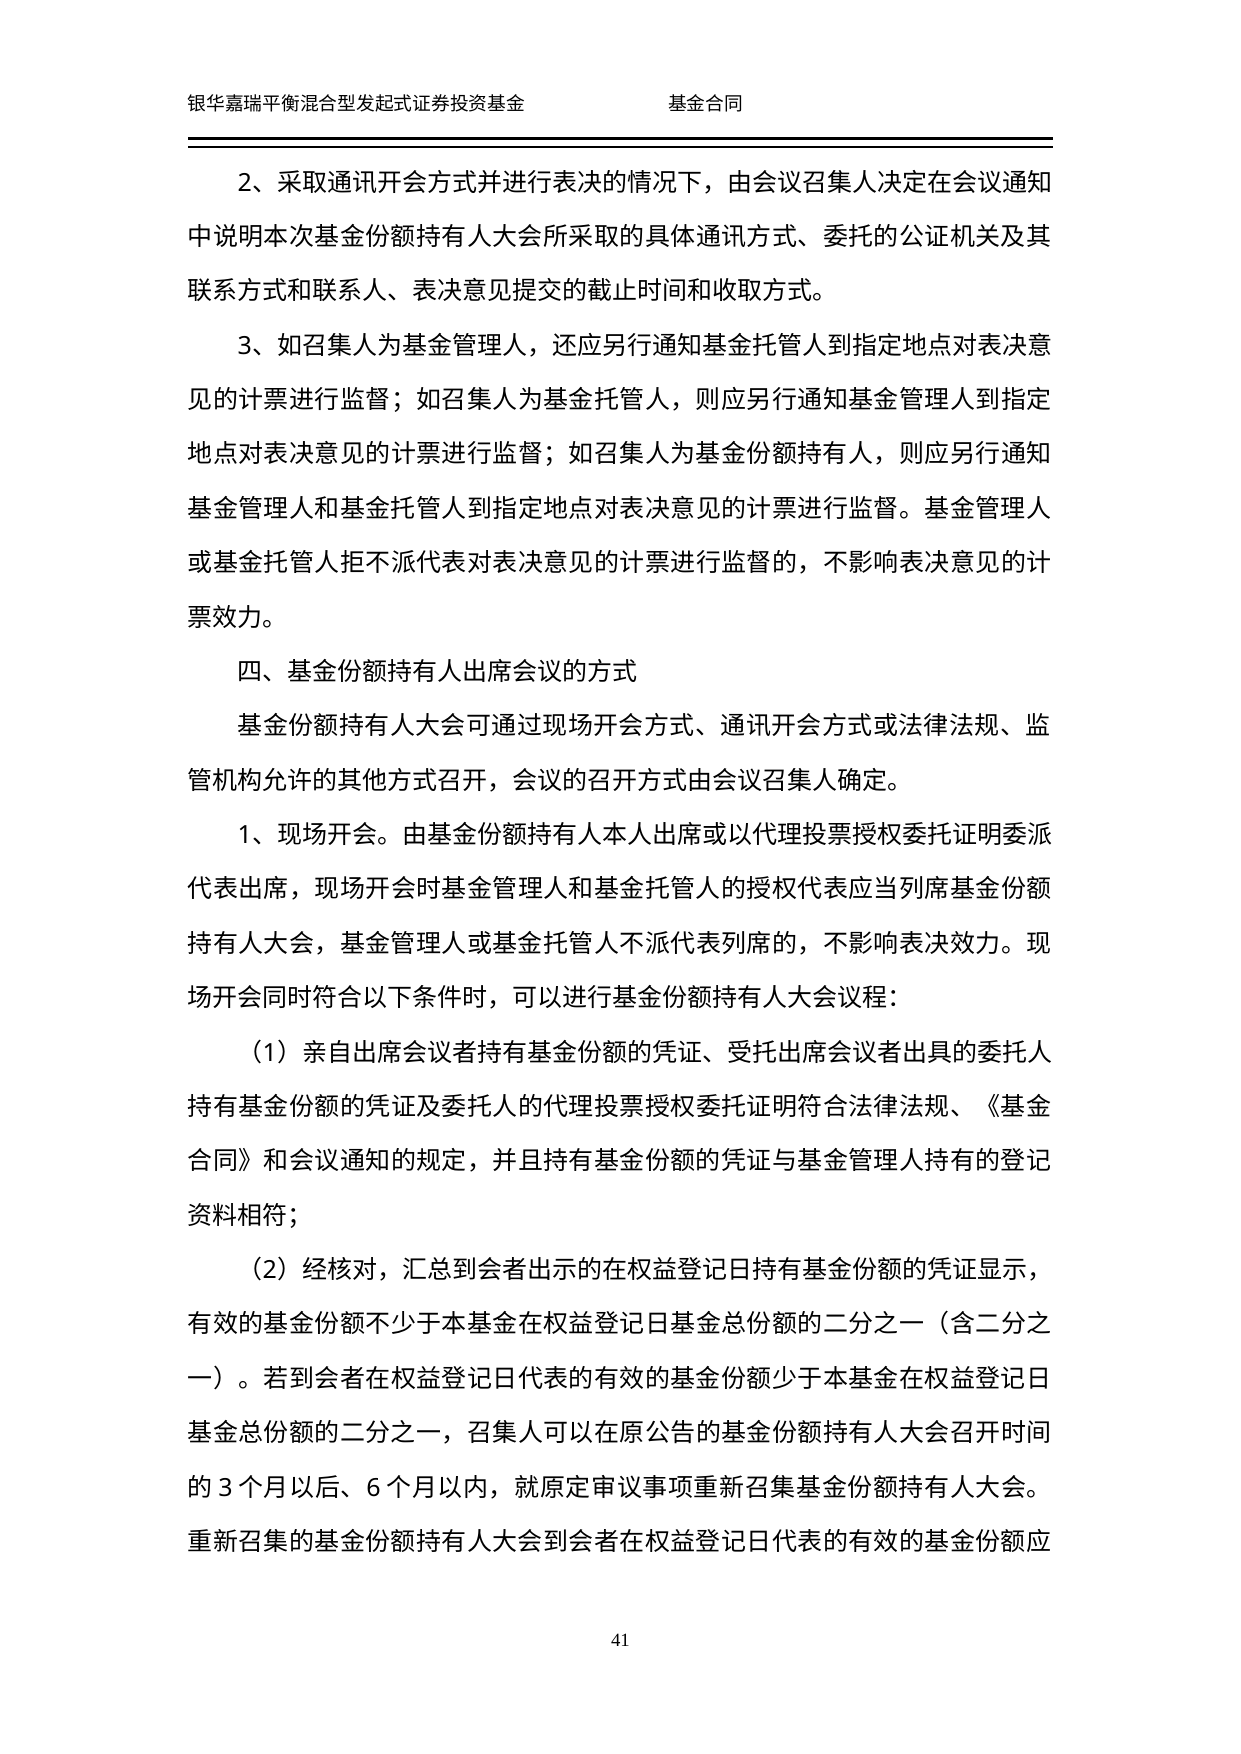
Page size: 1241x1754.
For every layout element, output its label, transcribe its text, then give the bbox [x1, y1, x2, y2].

text 1、现场开会。由基金份额持有人本人出席或以代理投票授权委托证明委派代表出席，现场开会时基金管理人和基金托管人的授权代表应当列席基金份额持有人大会，基金管理人或基金托管人不派代表列席的，不影响表决效力。现场开会同时符合以下条件时，可以进行基金份额持有人大会议程： [187, 814, 1053, 1014]
text （1）亲自出席会议者持有基金份额的凭证、受托出席会议者出具的委托人持有基金份额的凭证及委托人的代理投票授权委托证明符合法律法规、《基金合同》和会议通知的规定，并且持有基金份额的凭证与基金管理人持有的登记资料相符； [187, 1032, 1053, 1231]
text 2、采取通讯开会方式并进行表决的情况下，由会议召集人决定在会议通知中说明本次基金份额持有人大会所采取的具体通讯方式、委托的公证机关及其联系方式和联系人、表决意见提交的截止时间和收取方式。 [187, 162, 1053, 307]
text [187, 1249, 1053, 1558]
text 3、如召集人为基金管理人，还应另行通知基金托管人到指定地点对表决意见的计票进行监督；如召集人为基金托管人，则应另行通知基金管理人到指定地点对表决意见的计票进行监督；如召集人为基金份额持有人，则应另行通知基金管理人和基金托管人到指定地点对表决意见的计票进行监督。基金管理人或基金托管人拒不派代表对表决意见的计票进行监督的，不影响表决意见的计票效力。 [187, 325, 1053, 633]
text 四、基金份额持有人出席会议的方式 [187, 651, 1053, 688]
text 基金份额持有人大会可通过现场开会方式、通讯开会方式或法律法规、监管机构允许的其他方式召开，会议的召开方式由会议召集人确定。 [187, 706, 1053, 796]
